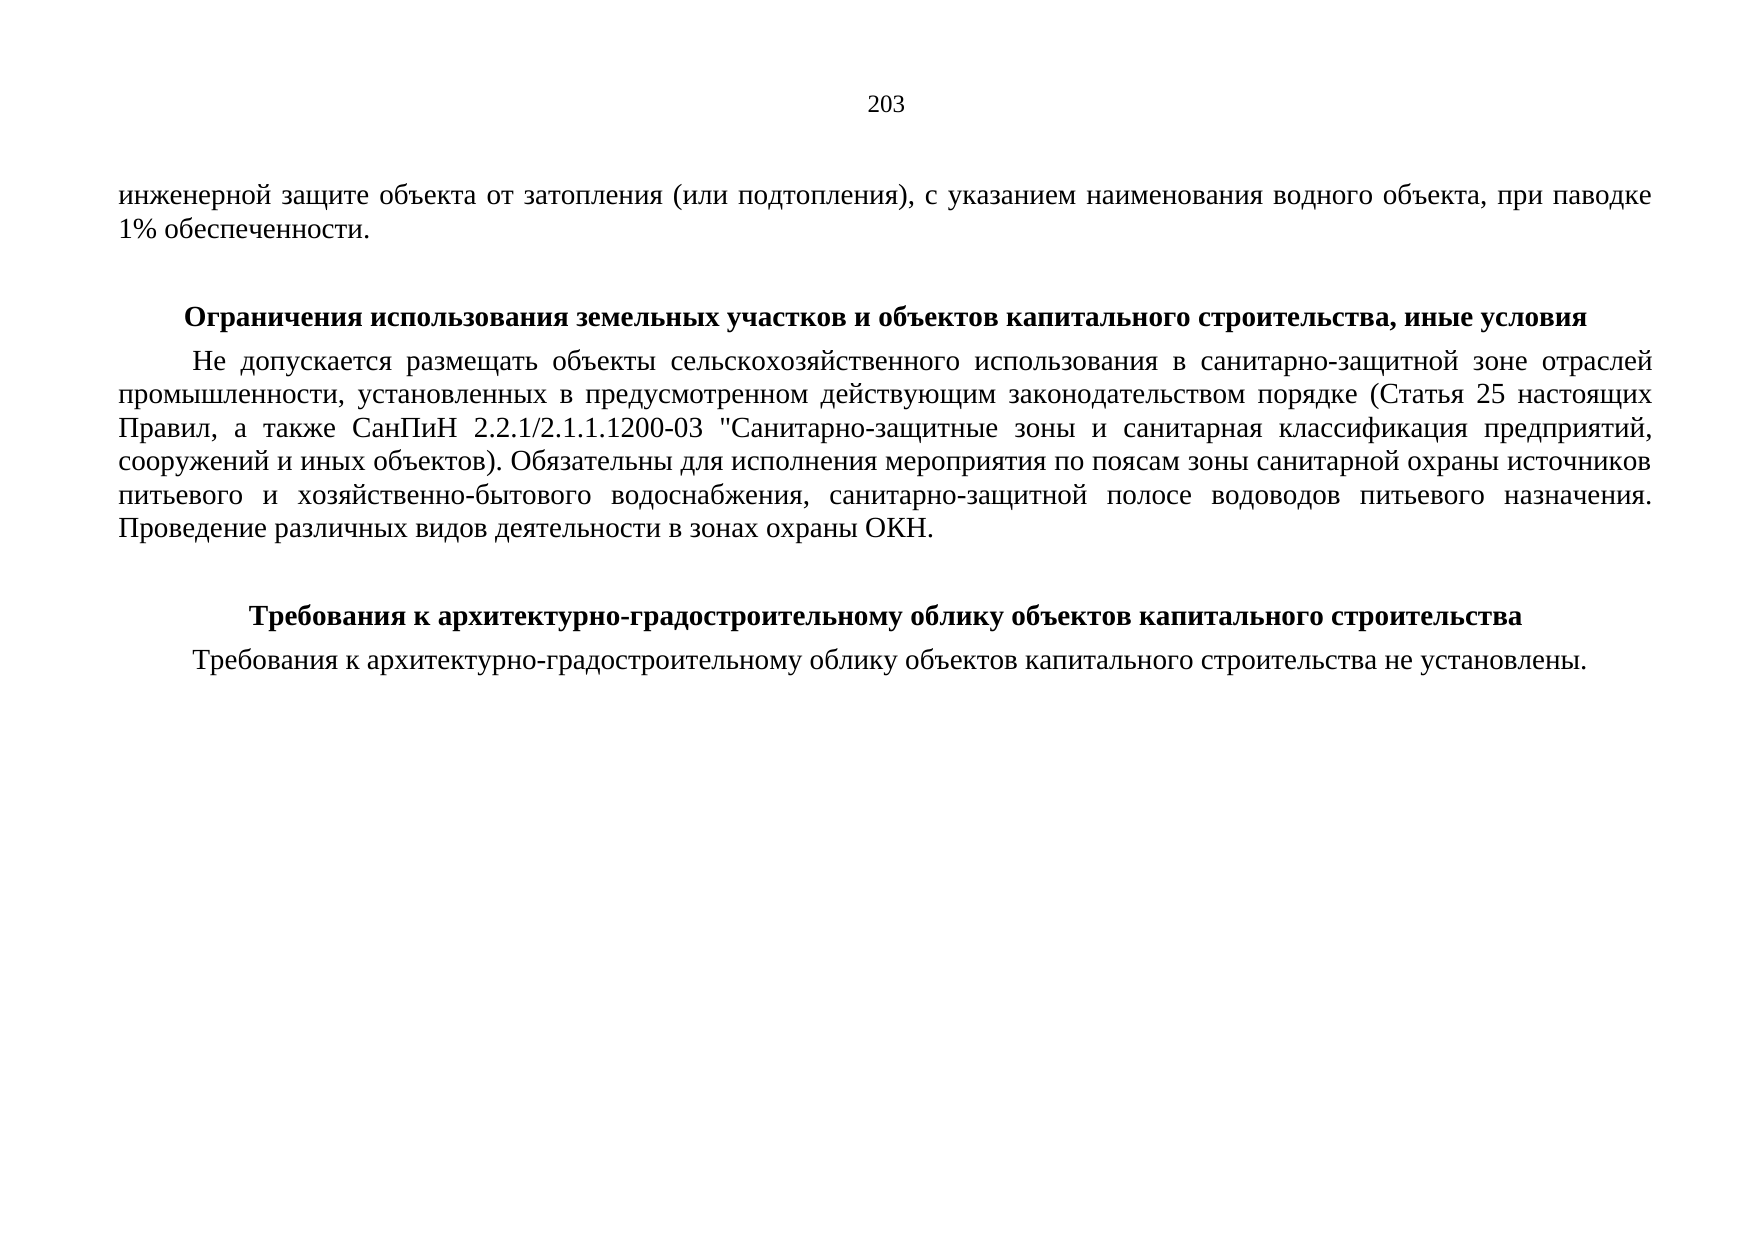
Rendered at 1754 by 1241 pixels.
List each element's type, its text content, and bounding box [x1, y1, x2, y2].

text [118, 177, 1654, 244]
text Ограничения использования земельных участков и объектов капитального строительства, иные условия [118, 299, 1654, 332]
text Требования к архитектурно-градостроительному облику объектов капитального строительства [118, 598, 1654, 632]
text Не допускается размещать объекты сельскохозяйственного использования в санитарно-защитной зоне отраслей промышленности, установленных в предусмотренном действующим законодательством порядке (Статья 25 настоящих Правил, а также СанПиН 2.2.1/2.1.1.1200-03 "Санитарно-защитные зоны и санитарная классификация предприятий, сооружений и иных объектов). Обязательны для исполнения мероприятия по поясам зоны санитарной охраны источников питьевого и хозяйственно-бытового водоснабжения, санитарно-защитной полосе водоводов питьевого назначения. Проведение различных видов деятельности в зонах охраны ОКН. [118, 343, 1654, 544]
text Требования к архитектурно-градостроительному облику объектов капитального строительства не установлены. [118, 642, 1654, 676]
